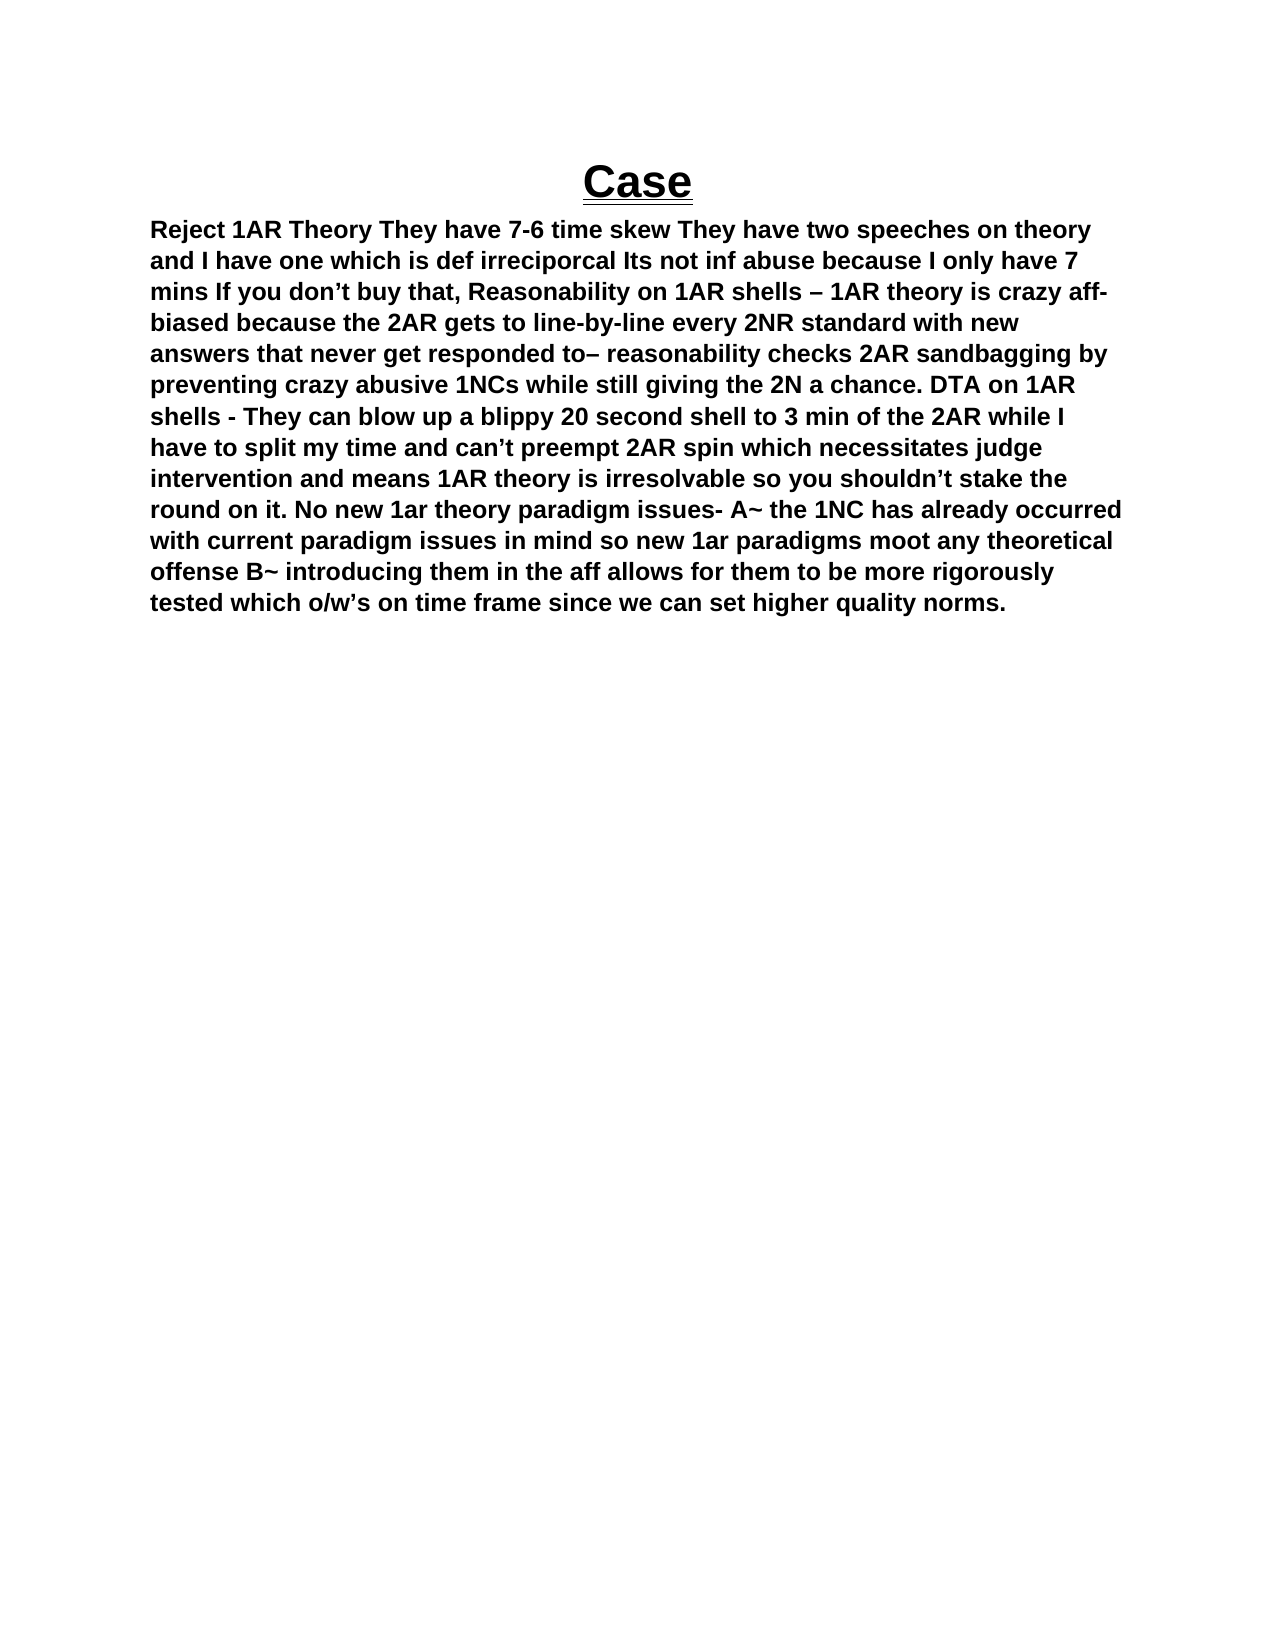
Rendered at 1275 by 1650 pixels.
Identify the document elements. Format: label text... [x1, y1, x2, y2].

subtitle Case [150, 154, 1125, 207]
subtitle Reject 1AR Theory They have 7-6 time skew They have two speeches on theory and I have one which is def irreciporcal Its not inf abuse because I only have 7 mins If you don’t buy that, Reasonability on 1AR shells – 1AR theory is crazy aff-biased because the 2AR gets to line-by-line every 2NR standard with new answers that never get responded to– reasonability checks 2AR sandbagging by preventing crazy abusive 1NCs while still giving the 2N a chance. DTA on 1AR shells - They can blow up a blippy 20 second shell to 3 min of the 2AR while I have to split my time and can’t preempt 2AR spin which necessitates judge intervention and means 1AR theory is irresolvable so you shouldn’t stake the round on it. No new 1ar theory paradigm issues- A~ the 1NC has already occurred with current paradigm issues in mind so new 1ar paradigms moot any theoretical offense B~ introducing them in the aff allows for them to be more rigorously tested which o/w’s on time frame since we can set higher quality norms. [150, 215, 1125, 616]
